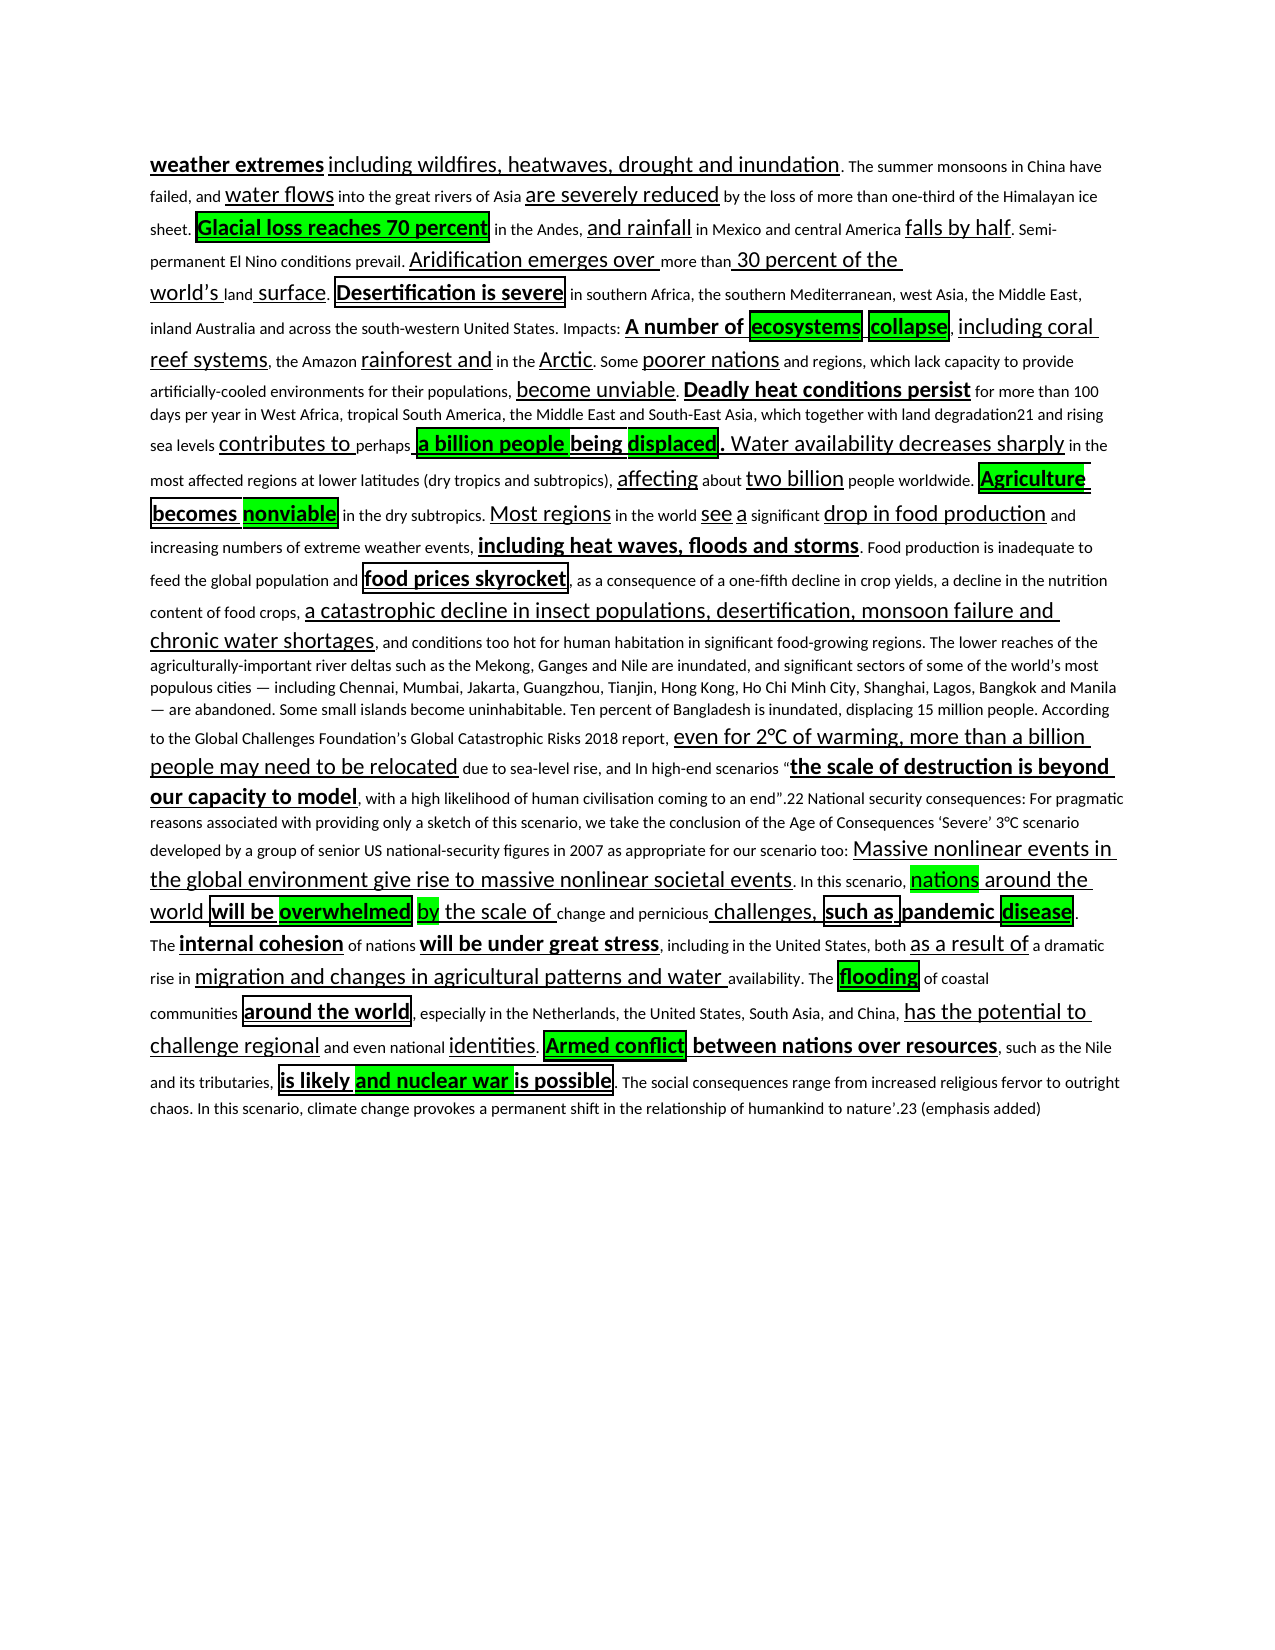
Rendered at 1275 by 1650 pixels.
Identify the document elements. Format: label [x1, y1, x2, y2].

text [150, 150, 1125, 1118]
